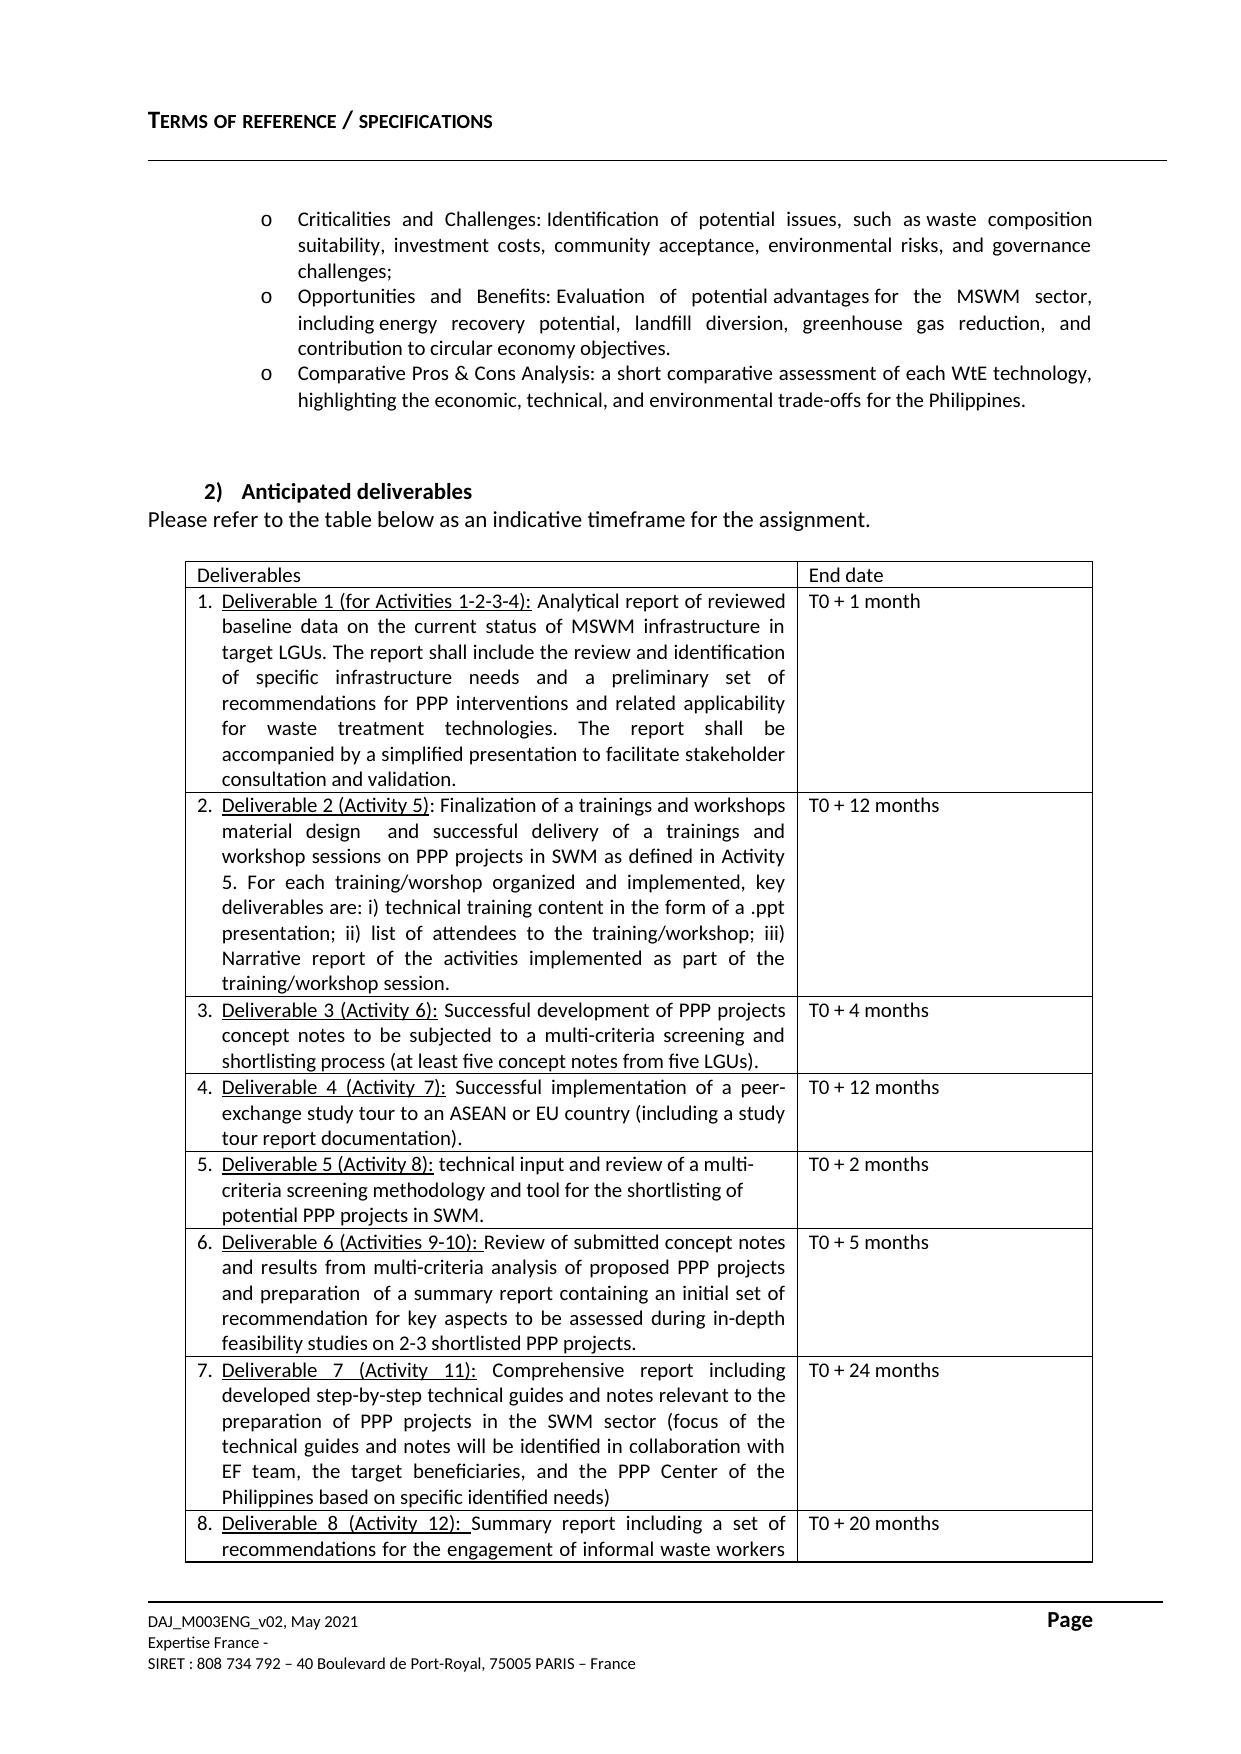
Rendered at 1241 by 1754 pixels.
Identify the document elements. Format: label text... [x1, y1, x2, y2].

table_cell T0 + 12 months [798, 1074, 1092, 1151]
table_cell Deliverable 7 (Activity 11): Comprehensive report including developed step-by-step technical guides and notes relevant to the preparation of PPP projects in the SWM sector (focus of the technical guides and notes will be identified in collaboration with EF team, the target beneficiaries, and the PPP Center of the Philippines based on specific identified needs) [186, 1357, 797, 1509]
table_cell T0 + 5 months [798, 1229, 1092, 1356]
table_cell T0 + 1 month [798, 588, 1092, 792]
list Comparative Pros & Cons Analysis: a short comparative assessment of each WtE technology, highlighting the economic, technical, and environmental trade-offs for the Philippines. [260, 361, 1093, 412]
table_cell T0 + 20 months [798, 1511, 1092, 1561]
table_cell Deliverable 3 (Activity 6): Successful development of PPP projects concept notes to be subjected to a multi-criteria screening and shortlisting process (at least five concept notes from five LGUs). [186, 997, 797, 1073]
table_cell Deliverable 5 (Activity 8): technical input and review of a multi-criteria screening methodology and tool for the shortlisting of potential PPP projects in SWM. [186, 1152, 797, 1228]
table_cell T0 + 4 months [798, 997, 1092, 1073]
list Criticalities and Challenges: Identification of potential issues, such as waste composition suitability, investment costs, community acceptance, environmental risks, and governance challenges; [260, 206, 1093, 283]
table_cell Deliverable 4 (Activity 7): Successful implementation of a peer-exchange study tour to an ASEAN or EU country (including a study tour report documentation). [186, 1074, 797, 1151]
list Opportunities and Benefits: Evaluation of potential advantages for the MSWM sector, including energy recovery potential, landfill diversion, greenhouse gas reduction, and contribution to circular economy objectives. [260, 283, 1093, 361]
table_cell Deliverable 1 (for Activities 1-2-3-4): Analytical report of reviewed baseline data on the current status of MSWM infrastructure in target LGUs. The report shall include the review and identification of specific infrastructure needs and a preliminary set of recommendations for PPP interventions and related applicability for waste treatment technologies. The report shall be accompanied by a simplified presentation to facilitate stakeholder consultation and validation. [186, 588, 797, 792]
table_cell Deliverable 6 (Activities 9-10): Review of submitted concept notes and results from multi-criteria analysis of proposed PPP projects and preparation of a summary report containing an initial set of recommendation for key aspects to be assessed during in-depth feasibility studies on 2-3 shortlisted PPP projects. [186, 1229, 797, 1356]
table_cell T0 + 24 months [798, 1357, 1092, 1509]
table_header Deliverables [186, 562, 797, 587]
table_cell T0 + 12 months [798, 793, 1092, 996]
table_cell T0 + 2 months [798, 1152, 1092, 1228]
table_cell Deliverable 2 (Activity 5): Finalization of a trainings and workshops material design and successful delivery of a trainings and workshop sessions on PPP projects in SWM as defined in Activity 5. For each training/worshop organized and implemented, key deliverables are: i) technical training content in the form of a .ppt presentation; ii) list of attendees to the training/workshop; iii) Narrative report of the activities implemented as part of the training/workshop session. [186, 793, 797, 996]
table_header End date [798, 562, 1092, 587]
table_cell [186, 1511, 797, 1561]
text Please refer to the table below as an indicative timeframe for the assignment. [148, 505, 1093, 533]
list Anticipated deliverables [204, 477, 1093, 505]
